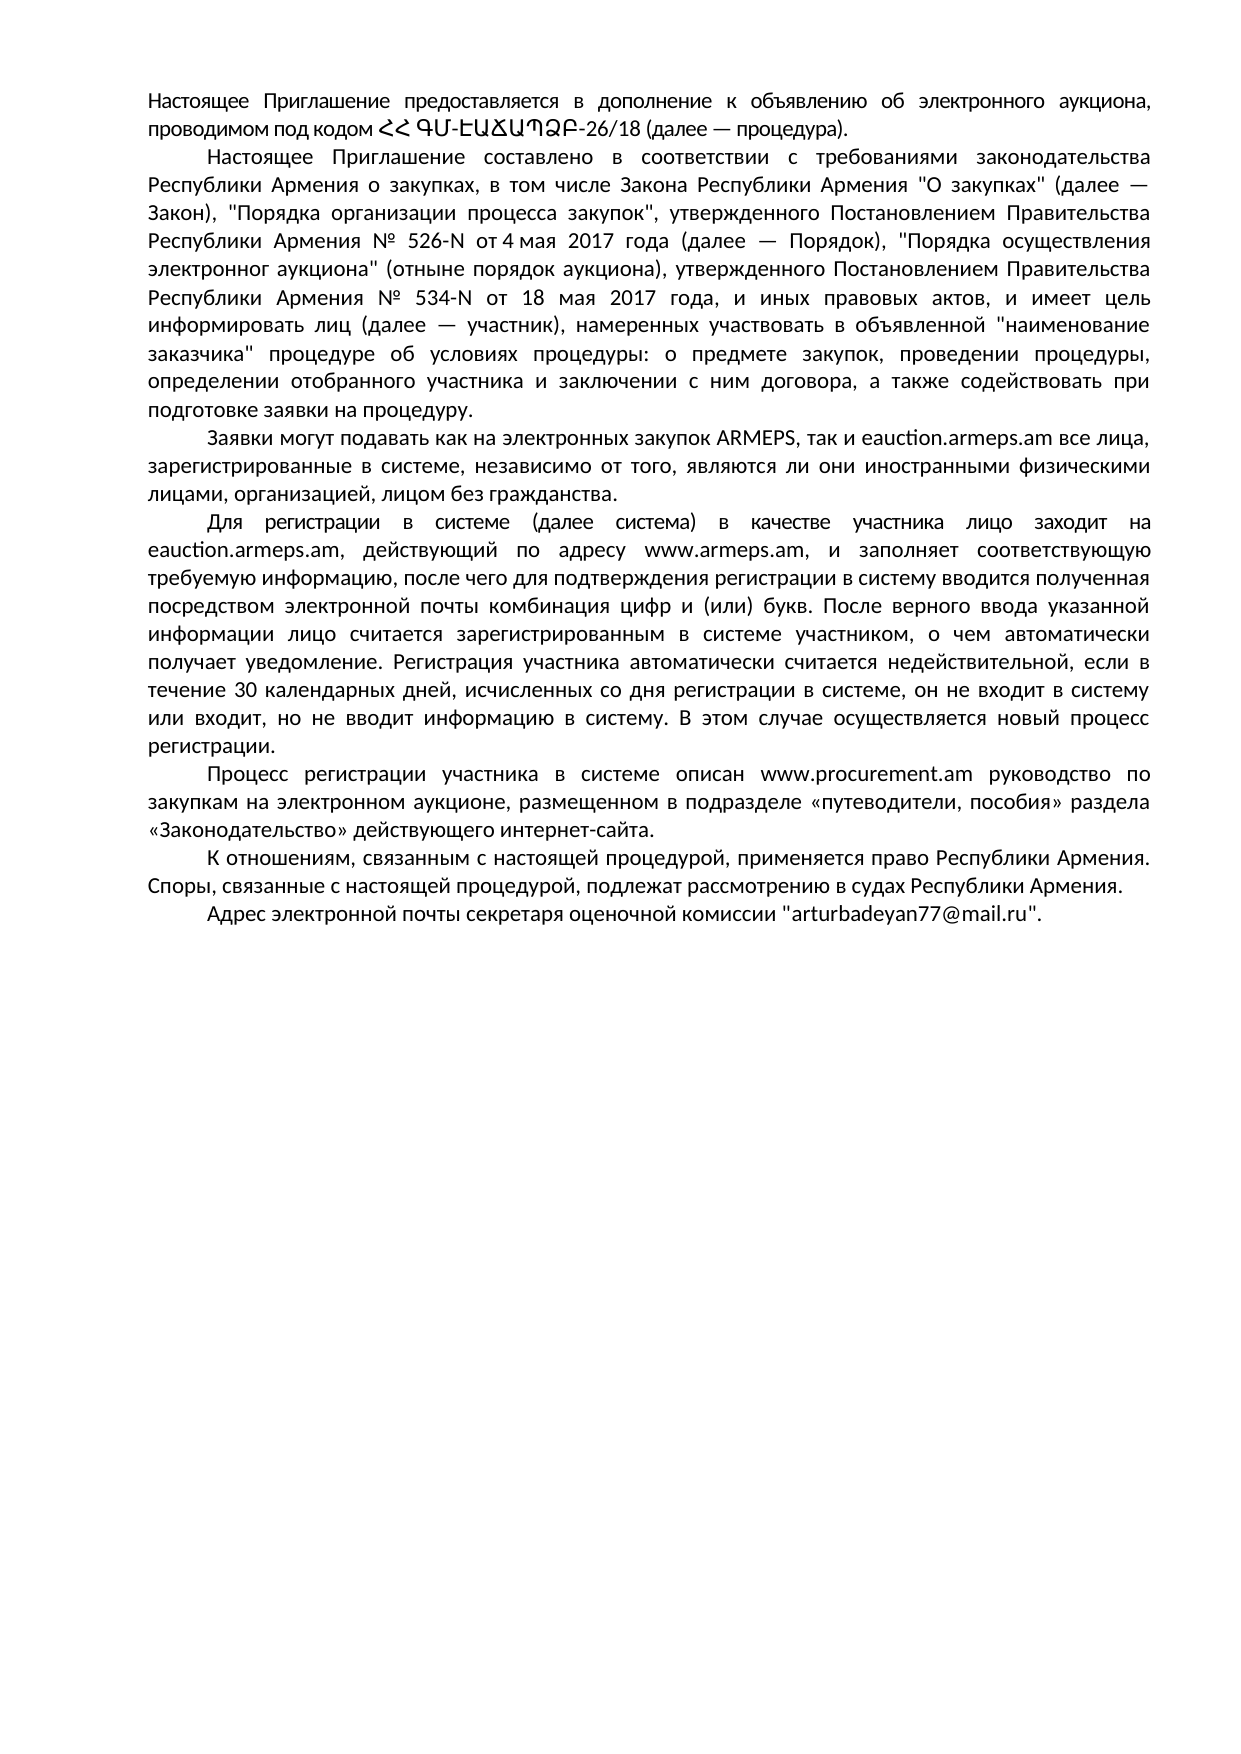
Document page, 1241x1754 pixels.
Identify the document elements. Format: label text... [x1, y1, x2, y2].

text Настоящее Приглашение предоставляется в дополнение к объявлению об электронного аукциона, проводимом под кодом ՀՀ ԳՄ-ԷԱՃԱՊՁԲ-26/18 (далее — процедура). [148, 86, 1152, 142]
text Заявки могут подавать как на электронных закупок ARMEPS, так и eauction.armeps.am все лица, зарегистрированные в системе, независимо от того, являются ли они иностранными физическими лицами, организацией, лицом без гражданства. [148, 423, 1152, 507]
text Для регистрации в системе (далее система) в качестве участника лицо заходит на eauction.armeps.am, действующий по адресу www.armeps.am, и заполняет соответствующую требуемую информацию, после чего для подтверждения регистрации в систему вводится полученная посредством электронной почты комбинация цифр и (или) букв. После верного ввода указанной информации лицо считается зарегистрированным в системе участником, о чем автоматически получает уведомление. Регистрация участника автоматически считается недействительной, если в течение 30 календарных дней, исчисленных со дня регистрации в системе, он не входит в систему или входит, но не вводит информацию в систему. В этом случае осуществляется новый процесс регистрации. [148, 507, 1152, 759]
text Адрес электронной почты секретаря оценочной комиссии "arturbadeyan77@mail.ru". [148, 899, 1152, 927]
text К отношениям, связанным с настоящей процедурой, применяется право Республики Армения. Споры, связанные с настоящей процедурой, подлежат рассмотрению в судах Республики Армения. [148, 843, 1152, 899]
text Процесс регистрации участника в системе описан www.procurement.am руководство по закупкам на электронном аукционе, размещенном в подразделе «путеводители, пособия» раздела «Законодательство» действующего интернет-сайта. [148, 759, 1152, 843]
text Настоящее Приглашение составлено в соответствии с требованиями законодательства Республики Армения о закупках, в том числе Закона Республики Армения "О закупках" (далее — Закон), "Порядка организации процесса закупок", утвержденного Постановлением Правительства Республики Армения № 526-N от 4 мая 2017 года (далее — Порядок), "Порядка осуществления электронног аукциона" (отныне порядок аукциона), утвержденного Постановлением Правительства Республики Армения № 534-N от 18 мая 2017 года, и иных правовых актов, и имеет цель информировать лиц (далее — участник), намеренных участвовать в объявленной "наименование заказчика" процедуре об условиях процедуры: о предмете закупок, проведении процедуры, определении отобранного участника и заключении с ним договора, а также содействовать при подготовке заявки на процедуру. [148, 142, 1152, 423]
